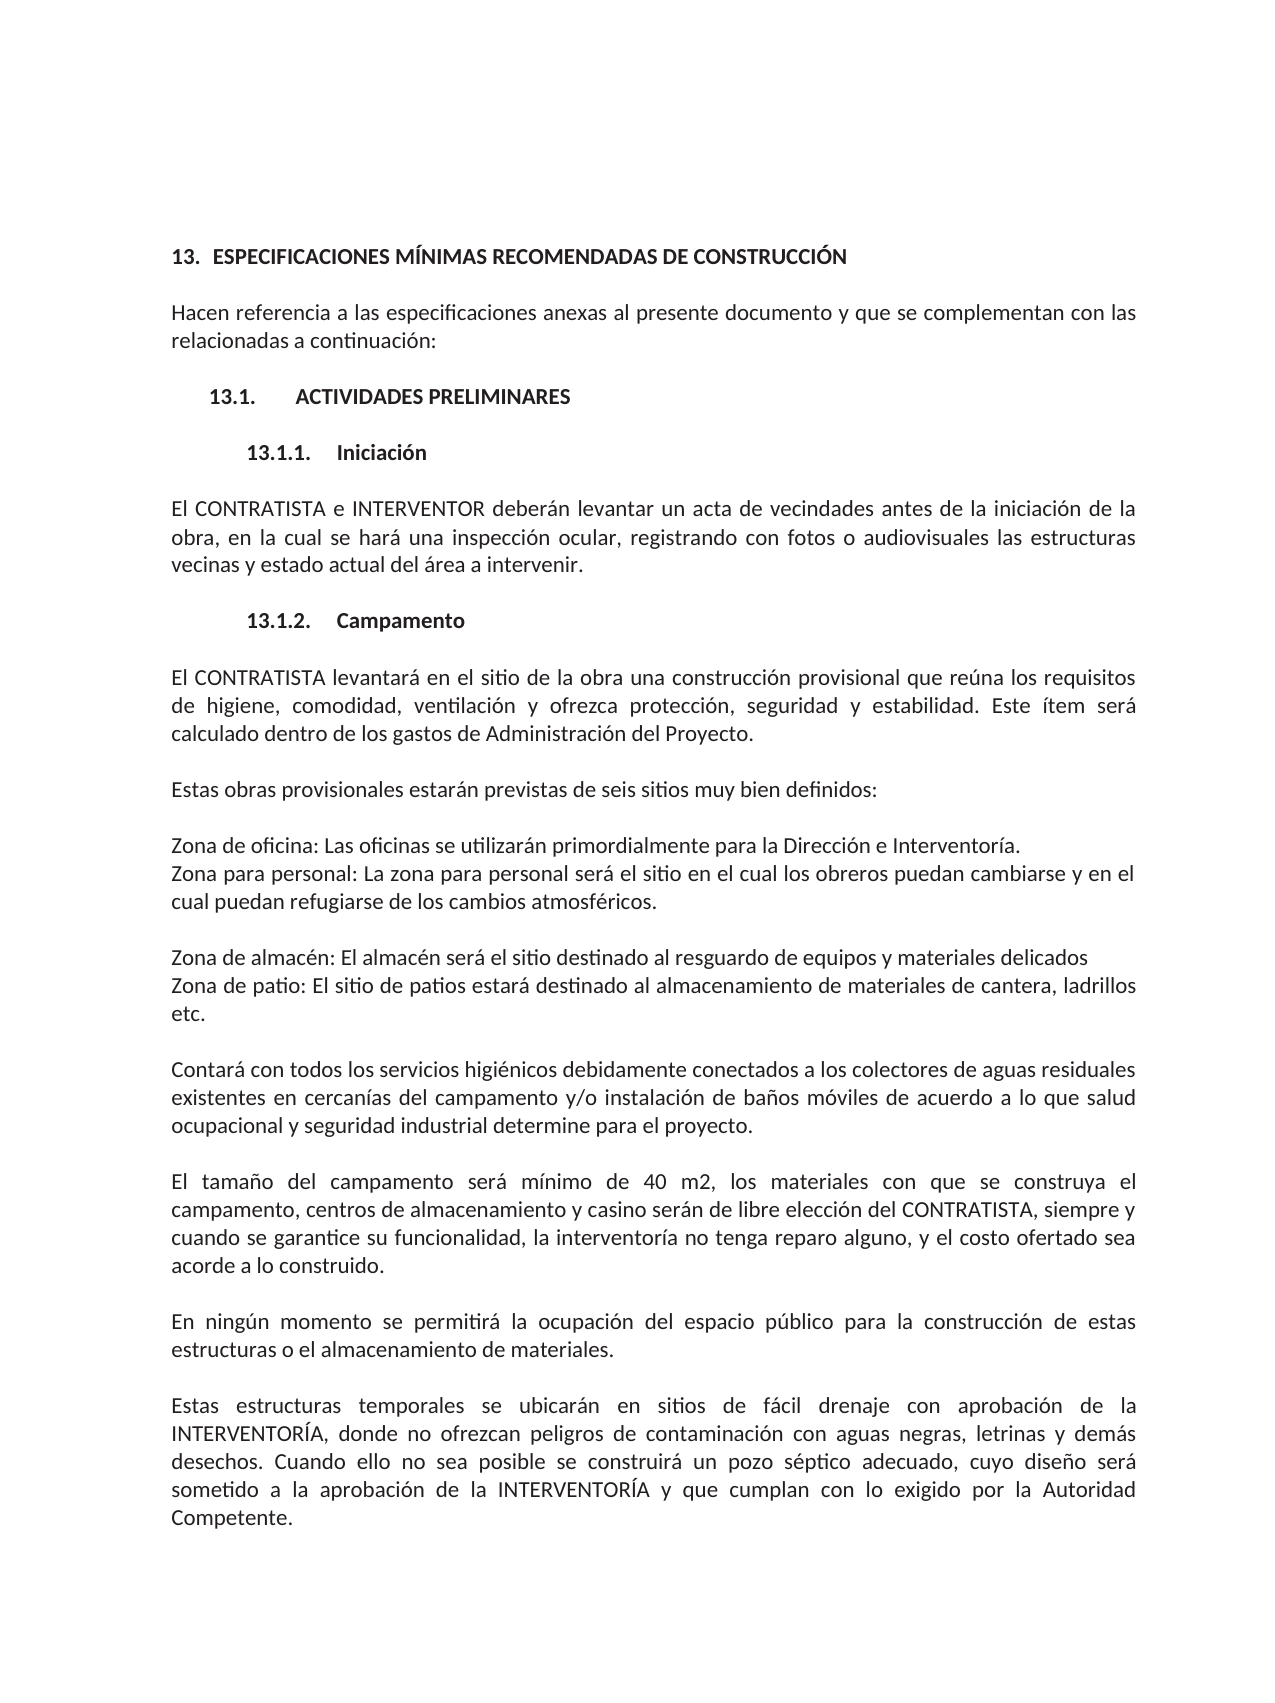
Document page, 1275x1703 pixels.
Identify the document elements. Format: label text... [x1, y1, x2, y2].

list ESPECIFICACIONES MÍNIMAS RECOMENDADAS DE CONSTRUCCIÓN [171, 242, 1138, 270]
text Contará con todos los servicios higiénicos debidamente conectados a los colectores de aguas residuales existentes en cercanías del campamento y/o instalación de baños móviles de acuerdo a lo que salud ocupacional y seguridad industrial determine para el proyecto. [171, 1055, 1138, 1139]
text En ningún momento se permitirá la ocupación del espacio público para la construcción de estas estructuras o el almacenamiento de materiales. [171, 1307, 1138, 1363]
text El tamaño del campamento será mínimo de 40 m2, los materiales con que se construya el campamento, centros de almacenamiento y casino serán de libre elección del CONTRATISTA, siempre y cuando se garantice su funcionalidad, la interventoría no tenga reparo alguno, y el costo ofertado sea acorde a lo construido. [171, 1167, 1138, 1279]
text El CONTRATISTA levantará en el sitio de la obra una construcción provisional que reúna los requisitos de higiene, comodidad, ventilación y ofrezca protección, seguridad y estabilidad. Este ítem será calculado dentro de los gastos de Administración del Proyecto. [171, 663, 1138, 747]
text Zona de almacén: El almacén será el sitio destinado al resguardo de equipos y materiales delicados [171, 943, 1138, 971]
text El CONTRATISTA e INTERVENTOR deberán levantar un acta de vecindades antes de la iniciación de la obra, en la cual se hará una inspección ocular, registrando con fotos o audiovisuales las estructuras vecinas y estado actual del área a intervenir. [171, 494, 1138, 579]
text Estas obras provisionales estarán previstas de seis sitios muy bien definidos: [171, 775, 1138, 803]
text Zona de patio: El sitio de patios estará destinado al almacenamiento de materiales de cantera, ladrillos etc. [171, 971, 1138, 1027]
list Iniciación [246, 438, 1138, 467]
list ACTIVIDADES PRELIMINARES [209, 382, 1138, 411]
text Estas estructuras temporales se ubicarán en sitios de fácil drenaje con aprobación de la INTERVENTORÍA, donde no ofrezcan peligros de contaminación con aguas negras, letrinas y demás desechos. Cuando ello no sea posible se construirá un pozo séptico adecuado, cuyo diseño será sometido a la aprobación de la INTERVENTORÍA y que cumplan con lo exigido por la Autoridad Competente. [171, 1391, 1138, 1531]
text Hacen referencia a las especificaciones anexas al presente documento y que se complementan con las relacionadas a continuación: [171, 298, 1138, 354]
text Zona de oficina: Las oficinas se utilizarán primordialmente para la Dirección e Interventoría. [171, 831, 1138, 859]
text Zona para personal: La zona para personal será el sitio en el cual los obreros puedan cambiarse y en el cual puedan refugiarse de los cambios atmosféricos. [171, 859, 1138, 915]
list Campamento [246, 607, 1138, 635]
